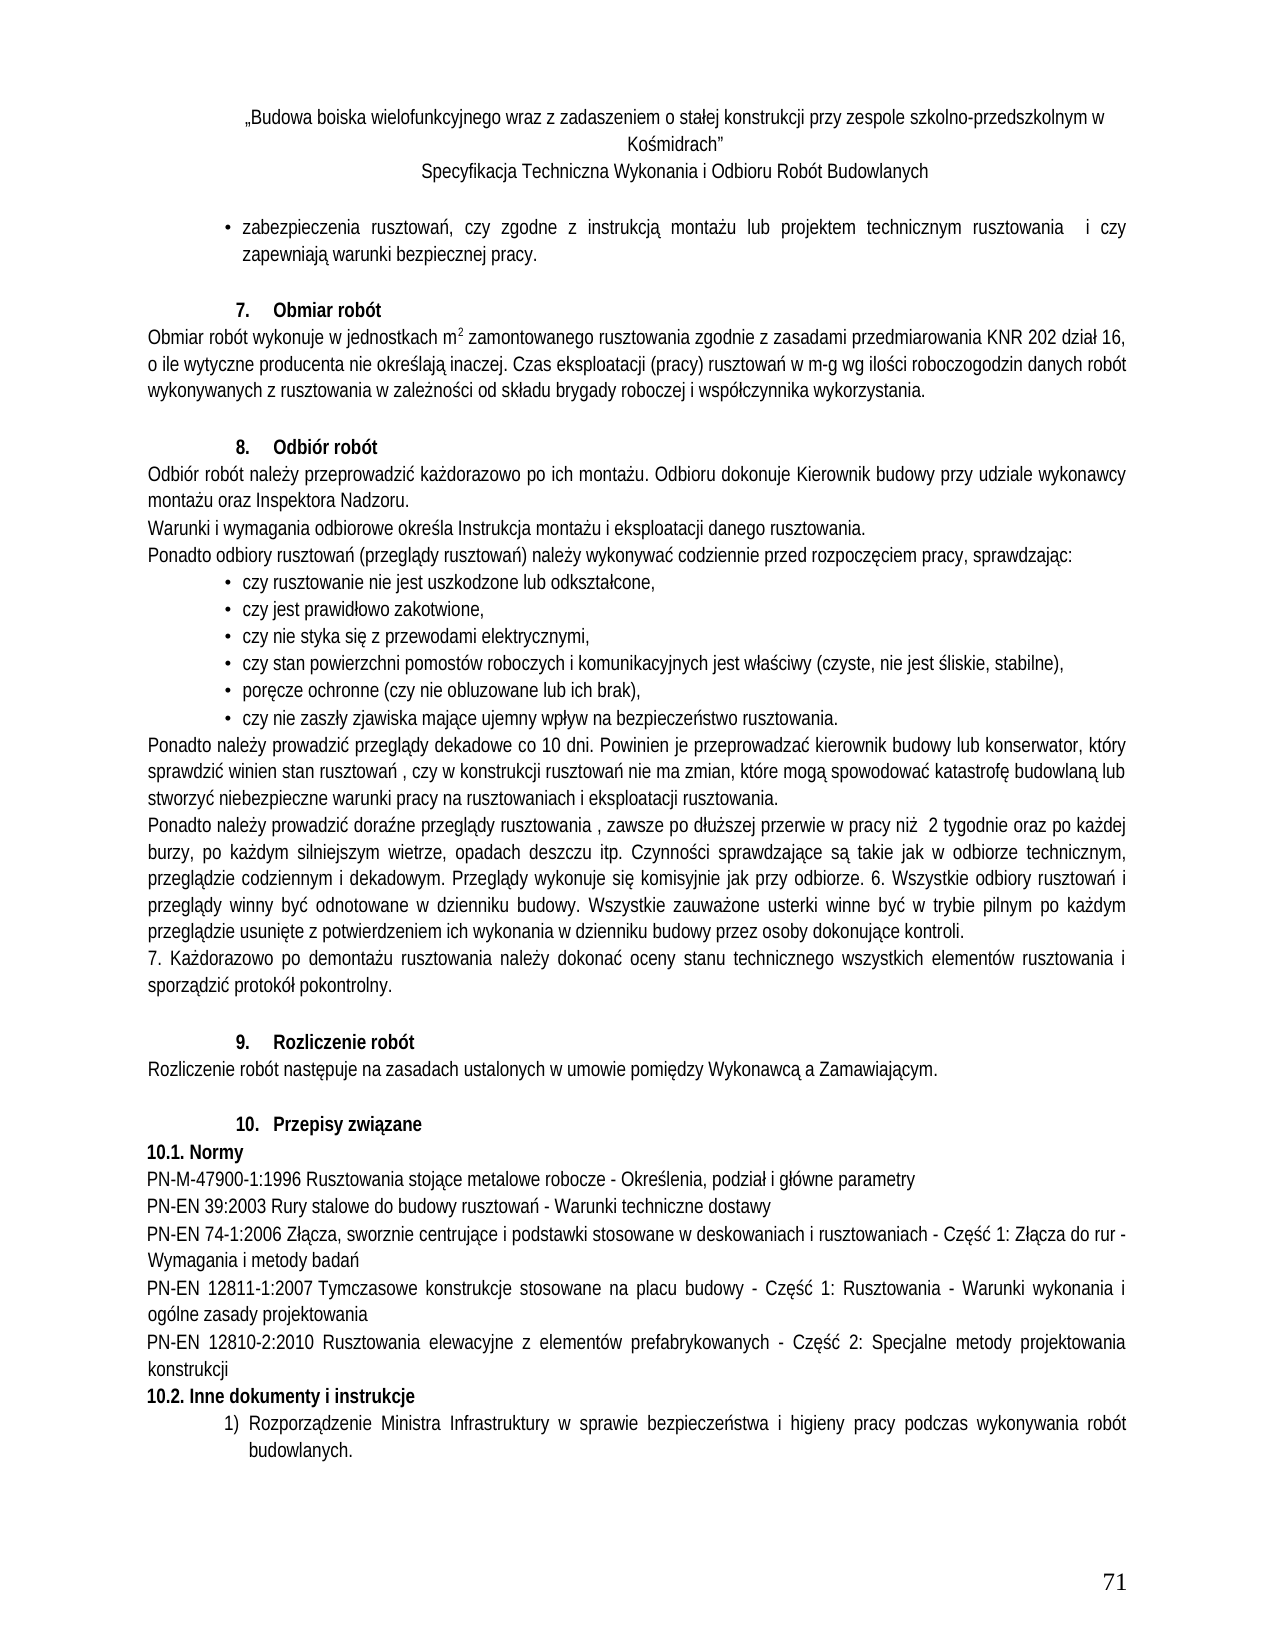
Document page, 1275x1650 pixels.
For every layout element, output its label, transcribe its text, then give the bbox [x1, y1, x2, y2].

list czy jest prawidłowo zakotwione, [224, 597, 1127, 621]
text Odbiór robót należy przeprowadzić każdorazowo po ich montażu. Odbioru dokonuje Kierownik budowy przy udziale wykonawcy montażu oraz Inspektora Nadzoru. [148, 462, 1127, 512]
list Odbiór robót [236, 434, 1127, 458]
text 10.2. Inne dokumenty i instrukcje [147, 1384, 1127, 1408]
list poręcze ochronne (czy nie obluzowane lub ich brak), [224, 678, 1127, 702]
text Rozliczenie robót następuje na zasadach ustalonych w umowie pomiędzy Wykonawcą a Zamawiającym. [148, 1057, 1127, 1081]
list Obmiar robót [236, 298, 1127, 322]
text Obmiar robót wykonuje w jednostkach m2 zamontowanego rusztowania zgodnie z zasadami przedmiarowania KNR 202 dział 16, o ile wytyczne producenta nie określają inaczej. Czas eksploatacji (pracy) rusztowań w m-g wg ilości roboczogodzin danych robót wykonywanych z rusztowania w zależności od składu brygady roboczej i współczynnika wykorzystania. [148, 325, 1127, 402]
text 10.1. Normy [147, 1140, 1127, 1164]
text PN-EN 12811-1:2007 Tymczasowe konstrukcje stosowane na placu budowy - Część 1: Rusztowania - Warunki wykonania i ogólne zasady projektowania [147, 1276, 1127, 1326]
text Ponadto należy prowadzić przeglądy dekadowe co 10 dni. Powinien je przeprowadzać kierownik budowy lub konserwator, który sprawdzić winien stan rusztowań , czy w konstrukcji rusztowań nie ma zmian, które mogą spowodować katastrofę budowlaną lub stworzyć niebezpieczne warunki pracy na rusztowaniach i eksploatacji rusztowania. [148, 733, 1127, 810]
text PN-EN 12810-2:2010 Rusztowania elewacyjne z elementów prefabrykowanych - Część 2: Specjalne metody projektowania konstrukcji [147, 1330, 1127, 1380]
list zabezpieczenia rusztowań, czy zgodne z instrukcją montażu lub projektem technicznym rusztowania i czy zapewniają warunki bezpiecznej pracy. [224, 215, 1127, 265]
text Ponadto odbiory rusztowań (przeglądy rusztowań) należy wykonywać codziennie przed rozpoczęciem pracy, sprawdzając: [148, 543, 1127, 567]
list Przepisy związane [236, 1112, 1127, 1136]
text PN-M-47900-1:1996 Rusztowania stojące metalowe robocze - Określenia, podział i główne parametry [147, 1167, 1127, 1191]
list Rozporządzenie Ministra Infrastruktury w sprawie bezpieczeństwa i higieny pracy podczas wykonywania robót budowlanych. [224, 1411, 1127, 1462]
text Warunki i wymagania odbiorowe określa Instrukcja montażu i eksploatacji danego rusztowania. [148, 516, 1127, 539]
text Ponadto należy prowadzić doraźne przeglądy rusztowania , zawsze po dłuższej przerwie w pracy niż 2 tygodnie oraz po każdej burzy, po każdym silniejszym wietrze, opadach deszczu itp. Czynności sprawdzające są takie jak w odbiorze technicznym, przeglądzie codziennym i dekadowym. Przeglądy wykonuje się komisyjnie jak przy odbiorze. 6. Wszystkie odbiory rusztowań i przeglądy winny być odnotowane w dzienniku budowy. Wszystkie zauważone usterki winne być w trybie pilnym po każdym przeglądzie usunięte z potwierdzeniem ich wykonania w dzienniku budowy przez osoby dokonujące kontroli. [148, 813, 1127, 943]
text PN-EN 74-1:2006 Złącza, sworznie centrujące i podstawki stosowane w deskowaniach i rusztowaniach - Część 1: Złącza do rur - Wymagania i metody badań [147, 1222, 1127, 1272]
text 7. Każdorazowo po demontażu rusztowania należy dokonać oceny stanu technicznego wszystkich elementów rusztowania i sporządzić protokół pokontrolny. [148, 946, 1127, 997]
list Rozliczenie robót [236, 1030, 1127, 1054]
list czy stan powierzchni pomostów roboczych i komunikacyjnych jest właściwy (czyste, nie jest śliskie, stabilne), [224, 651, 1127, 675]
list czy nie styka się z przewodami elektrycznymi, [224, 624, 1127, 648]
list czy nie zaszły zjawiska mające ujemny wpływ na bezpieczeństwo rusztowania. [224, 706, 1127, 730]
list czy rusztowanie nie jest uszkodzone lub odkształcone, [224, 570, 1127, 594]
text PN-EN 39:2003 Rury stalowe do budowy rusztowań - Warunki techniczne dostawy [147, 1194, 1127, 1218]
